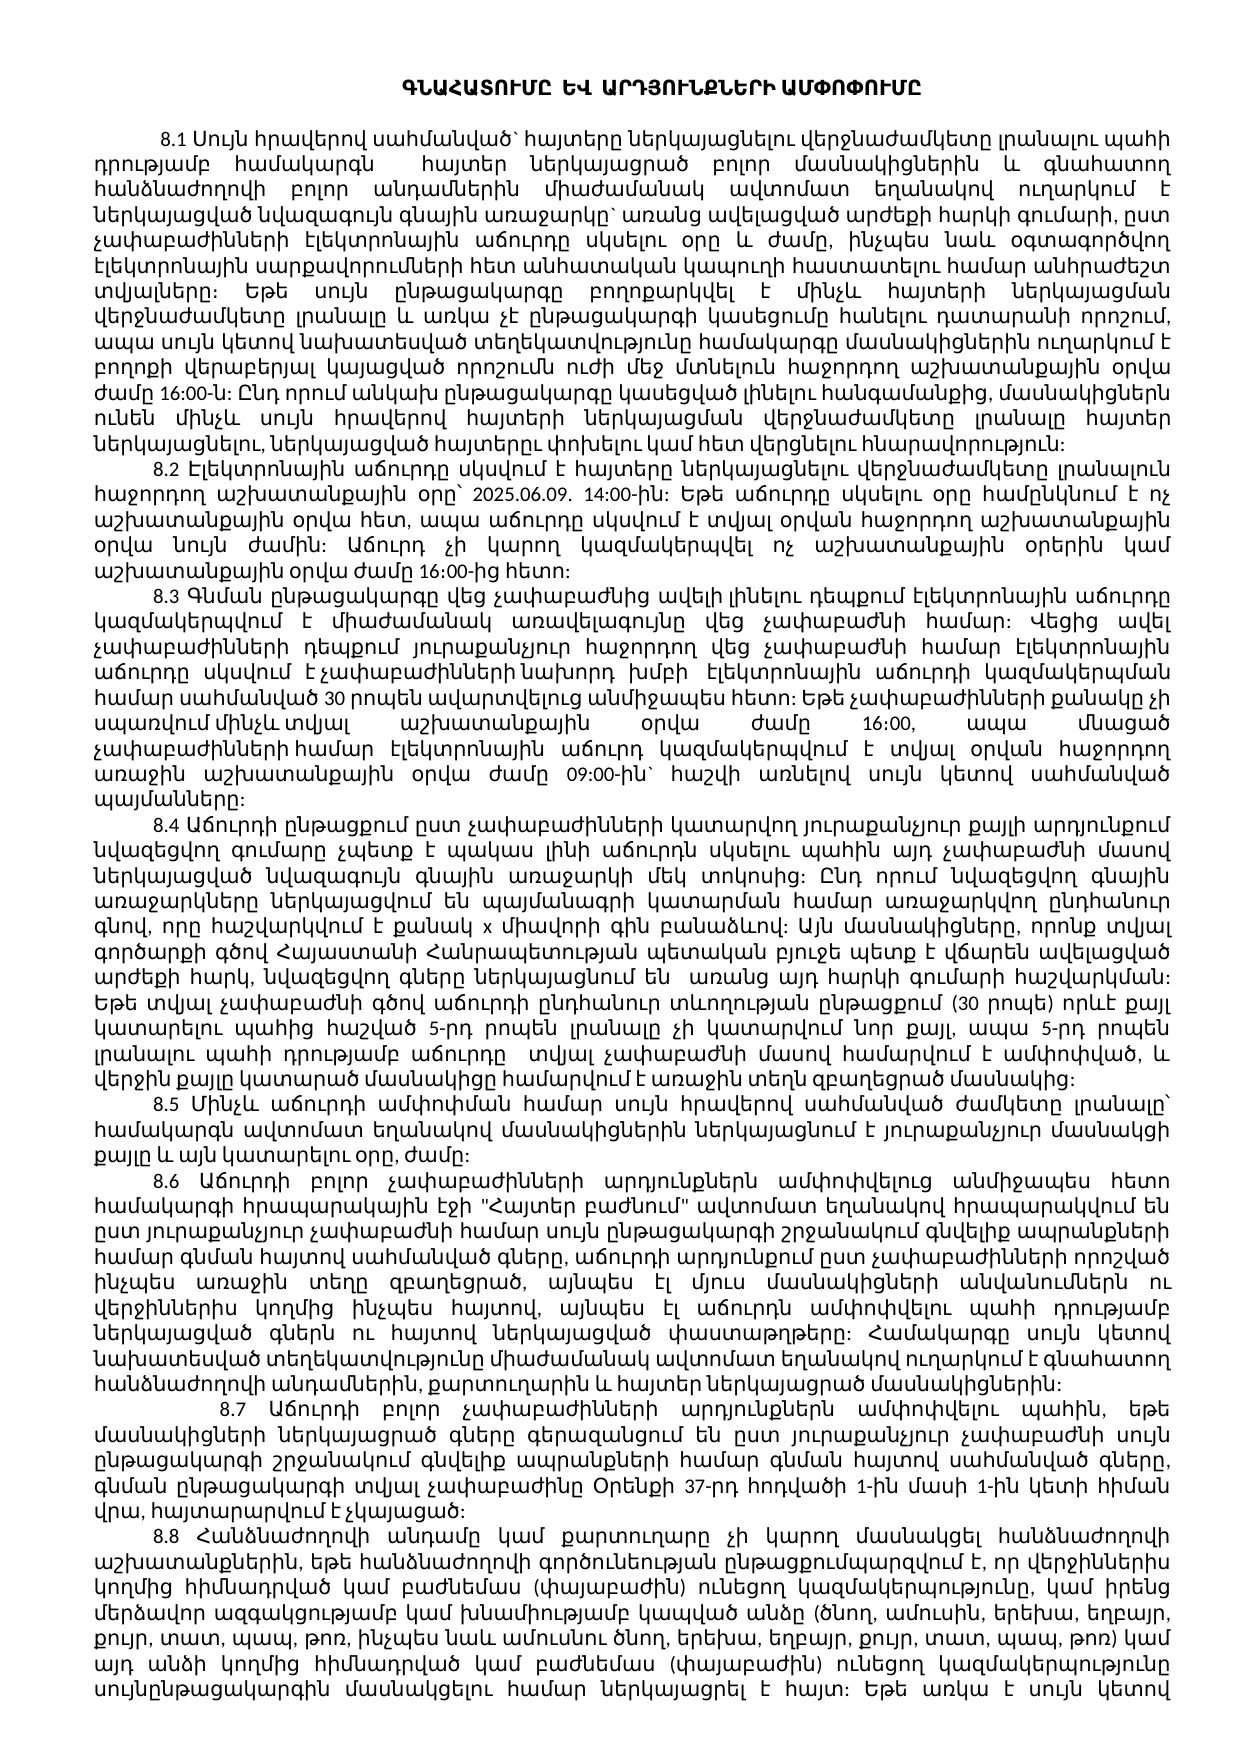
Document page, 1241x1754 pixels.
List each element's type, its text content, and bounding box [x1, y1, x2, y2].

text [94, 1524, 1171, 1702]
text 8.7 Աճուրդի բոլոր չափաբաժինների արդյունքներն ամփոփվելու պահին, եթե մասնակիցների ներկայացրած գները գերազանցում են ըստ յուրաքանչյուր չափաբաժնի սույն ընթացակարգի շրջանակում գնվելիք ապրանքների համար գնման հայտով սահմանված գները, գնման ընթացակարգի տվյալ չափաբաժինը Օրենքի 37-րդ հոդվածի 1-ին մասի 1-ին կետի հիման վրա, հայտարարվում է չկայացած: [94, 1397, 1171, 1524]
text 8.2 Էլեկտրոնային աճուրդը սկսվում է հայտերը ներկայացնելու վերջնաժամկետը լրանալուն հաջորդող աշխատանքային օրը՝ 2025.06.09. 14:00 -ին: Եթե աճուրդը սկսելու օրը համընկնում է ոչ աշխատանքային օրվա հետ, ապա աճուրդը սկսվում է տվյալ օրվան հաջորդող աշխատանքային օրվա նույն ժամին: Աճուրդ չի կարող կազմակերպվել ոչ աշխատանքային օրերին կամ աշխատանքային օրվա ժամը 16։00-ից հետո: [94, 456, 1171, 583]
text 8.5 Մինչև աճուրդի ամփոփման համար սույն հրավերով սահմանված ժամկետը լրանալը՝ համակարգն ավտոմատ եղանակով մասնակիցներին ներկայացնում է յուրաքանչյուր մասնակցի քայլը և այն կատարելու օրը, ժամը: [94, 1092, 1171, 1168]
text 8.1 Սույն հրավերով սահմանված` հայտերը ներկայացնելու վերջնաժամկետը լրանալու պահի դրությամբ համակարգն հայտեր ներկայացրած բոլոր մասնակիցներին և գնահատող հանձնաժողովի բոլոր անդամներին միաժամանակ ավտոմատ եղանակով ուղարկում է ներկայացված նվազագույն գնային առաջարկը` առանց ավելացված արժեքի հարկի գումարի, ըստ չափաբաժինների էլեկտրոնային աճուրդը սկսելու օրը և ժամը, ինչպես նաև օգտագործվող էլեկտրոնային սարքավորումների հետ անհատական կապուղի հաստատելու համար անհրաժեշտ տվյալները։ Եթե սույն ընթացակարգը բողոքարկվել է մինչև հայտերի ներկայացման վերջնաժամկետը լրանալը և առկա չէ ընթացակարգի կասեցումը հանելու դատարանի որոշում, ապա սույն կետով նախատեսված տեղեկատվությունը համակարգը մասնակիցներին ուղարկում է բողոքի վերաբերյալ կայացված որոշումն ուժի մեջ մտնելուն հաջորդող աշխատանքային օրվա ժամը 16:00-ն: Ընդ որում անկախ ընթացակարգը կասեցված լինելու հանգամանքից, մասնակիցներն ունեն մինչև սույն հրավերով հայտերի ներկայացման վերջնաժամկետը լրանալը հայտեր ներկայացնելու, ներկայացված հայտերըւ փոխելու կամ հետ վերցնելու հնարավորություն: [94, 126, 1171, 456]
text 8.3 Գնման ընթացակարգը վեց չափաբաժնից ավելի լինելու դեպքում էլեկտրոնային աճուրդը կազմակերպվում է միաժամանակ առավելագույնը վեց չափաբաժնի համար: Վեցից ավել չափաբաժինների դեպքում յուրաքանչյուր հաջորդող վեց չափաբաժնի համար էլեկտրոնային աճուրդը սկսվում է չափաբաժինների նախորդ խմբի էլեկտրոնային աճուրդի կազմակերպման համար սահմանված 30 րոպեն ավարտվելուց անմիջապես հետո: Եթե չափաբաժինների քանակը չի սպառվում մինչև տվյալ աշխատանքային օրվա ժամը 16։00, ապա մնացած չափաբաժինների համար էլեկտրոնային աճուրդ կազմակերպվում է տվյալ օրվան հաջորդող առաջին աշխատանքային օրվա ժամը 09:00-ին` հաշվի առնելով սույն կետով սահմանված պայմանները: [94, 583, 1171, 812]
text 8.6 Աճուրդի բոլոր չափաբաժինների արդյունքներն ամփոփվելուց անմիջապես հետո համակարգի հրապարակային էջի "Հայտեր բաժնում" ավտոմատ եղանակով հրապարակվում են ըստ յուրաքանչյուր չափաբաժնի համար սույն ընթացակարգի շրջանակում գնվելիք ապրանքների համար գնման հայտով սահմանված գները, աճուրդի արդյունքում ըստ չափաբաժինների որոշված ինչպես առաջին տեղը զբաղեցրած, այնպես էլ մյուս մասնակիցների անվանումներն ու վերջիններիս կողմից ինչպես հայտով, այնպես էլ աճուրդն ամփոփվելու պահի դրությամբ ներկայացված գներն ու հայտով ներկայացված փաստաթղթերը: Համակարգը սույն կետով նախատեսված տեղեկատվությունը միաժամանակ ավտոմատ եղանակով ուղարկում է գնահատող հանձնաժողովի անդամներին, քարտուղարին և հայտեր ներկայացրած մասնակիցներին: [94, 1168, 1171, 1397]
text 8.4 Աճուրդի ընթացքում ըստ չափաբաժինների կատարվող յուրաքանչյուր քայլի արդյունքում նվազեցվող գումարը չպետք է պակաս լինի աճուրդն սկսելու պահին այդ չափաբաժնի մասով ներկայացված նվազագույն գնային առաջարկի մեկ տոկոսից: Ընդ որում նվազեցվող գնային առաջարկները ներկայացվում են պայմանագրի կատարման համար առաջարկվող ընդհանուր գնով, որը հաշվարկվում է քանակ x միավորի գին բանաձևով: Այն մասնակիցները, որոնք տվյալ գործարքի գծով Հայաստանի Հանրապետության պետական բյուջե պետք է վճարեն ավելացված արժեքի հարկ, նվազեցվող գները ներկայացնում են առանց այդ հարկի գումարի հաշվարկման: Եթե տվյալ չափաբաժնի գծով աճուրդի ընդհանուր տևողության ընթացքում (30 րոպե) որևէ քայլ կատարելու պահից հաշված 5-րդ րոպեն լրանալը չի կատարվում նոր քայլ, ապա 5-րդ րոպեն լրանալու պահի դրությամբ աճուրդը տվյալ չափաբաժնի մասով համարվում է ամփոփված, և վերջին քայլը կատարած մասնակիցը համարվում է առաջին տեղն զբաղեցրած մասնակից: [94, 812, 1171, 1092]
text ԳՆԱՀԱՏՈՒՄԸ ԵՎ ԱՐԴՅՈՒՆՔՆԵՐԻ ԱՄՓՈՓՈՒՄԸ [94, 75, 1171, 100]
